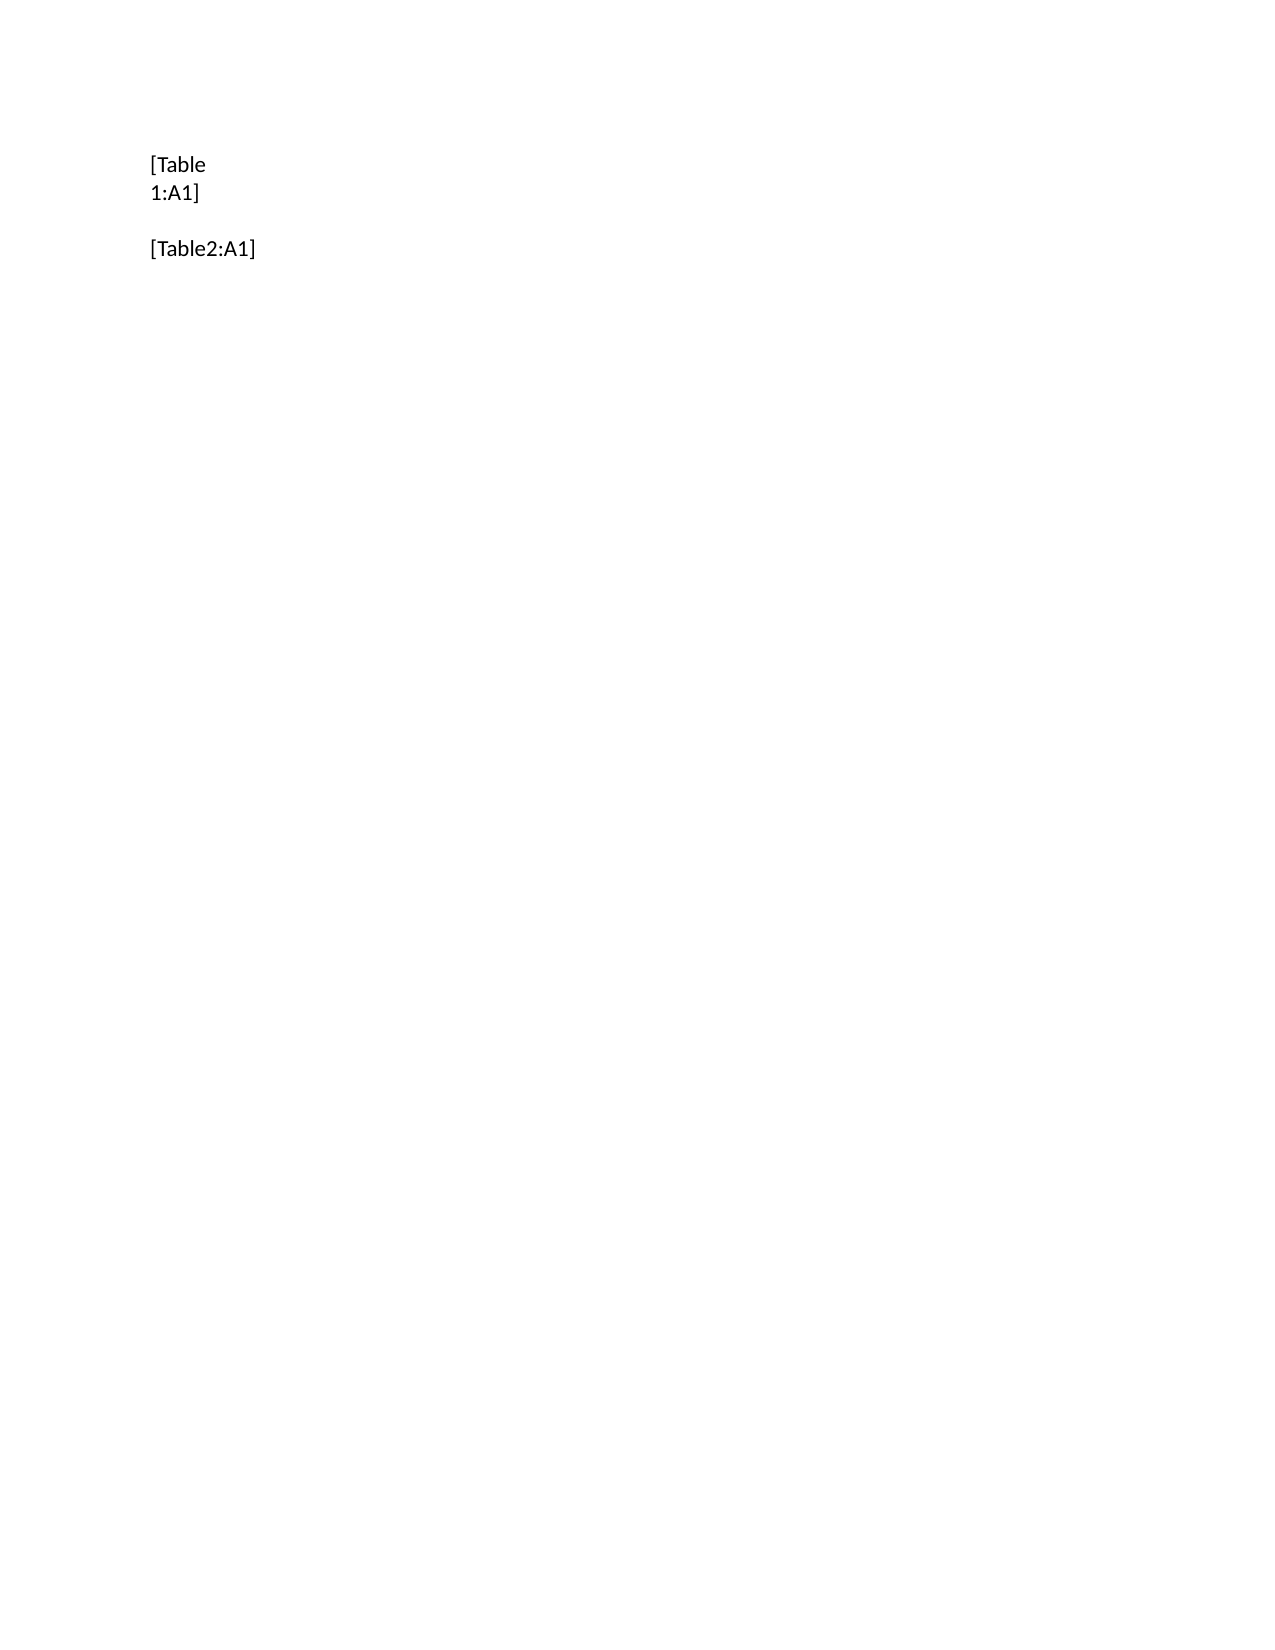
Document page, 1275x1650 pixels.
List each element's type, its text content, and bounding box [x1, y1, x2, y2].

table_header [Table1:A1] [139, 150, 226, 206]
table_header [Table2:A1] [139, 234, 919, 262]
